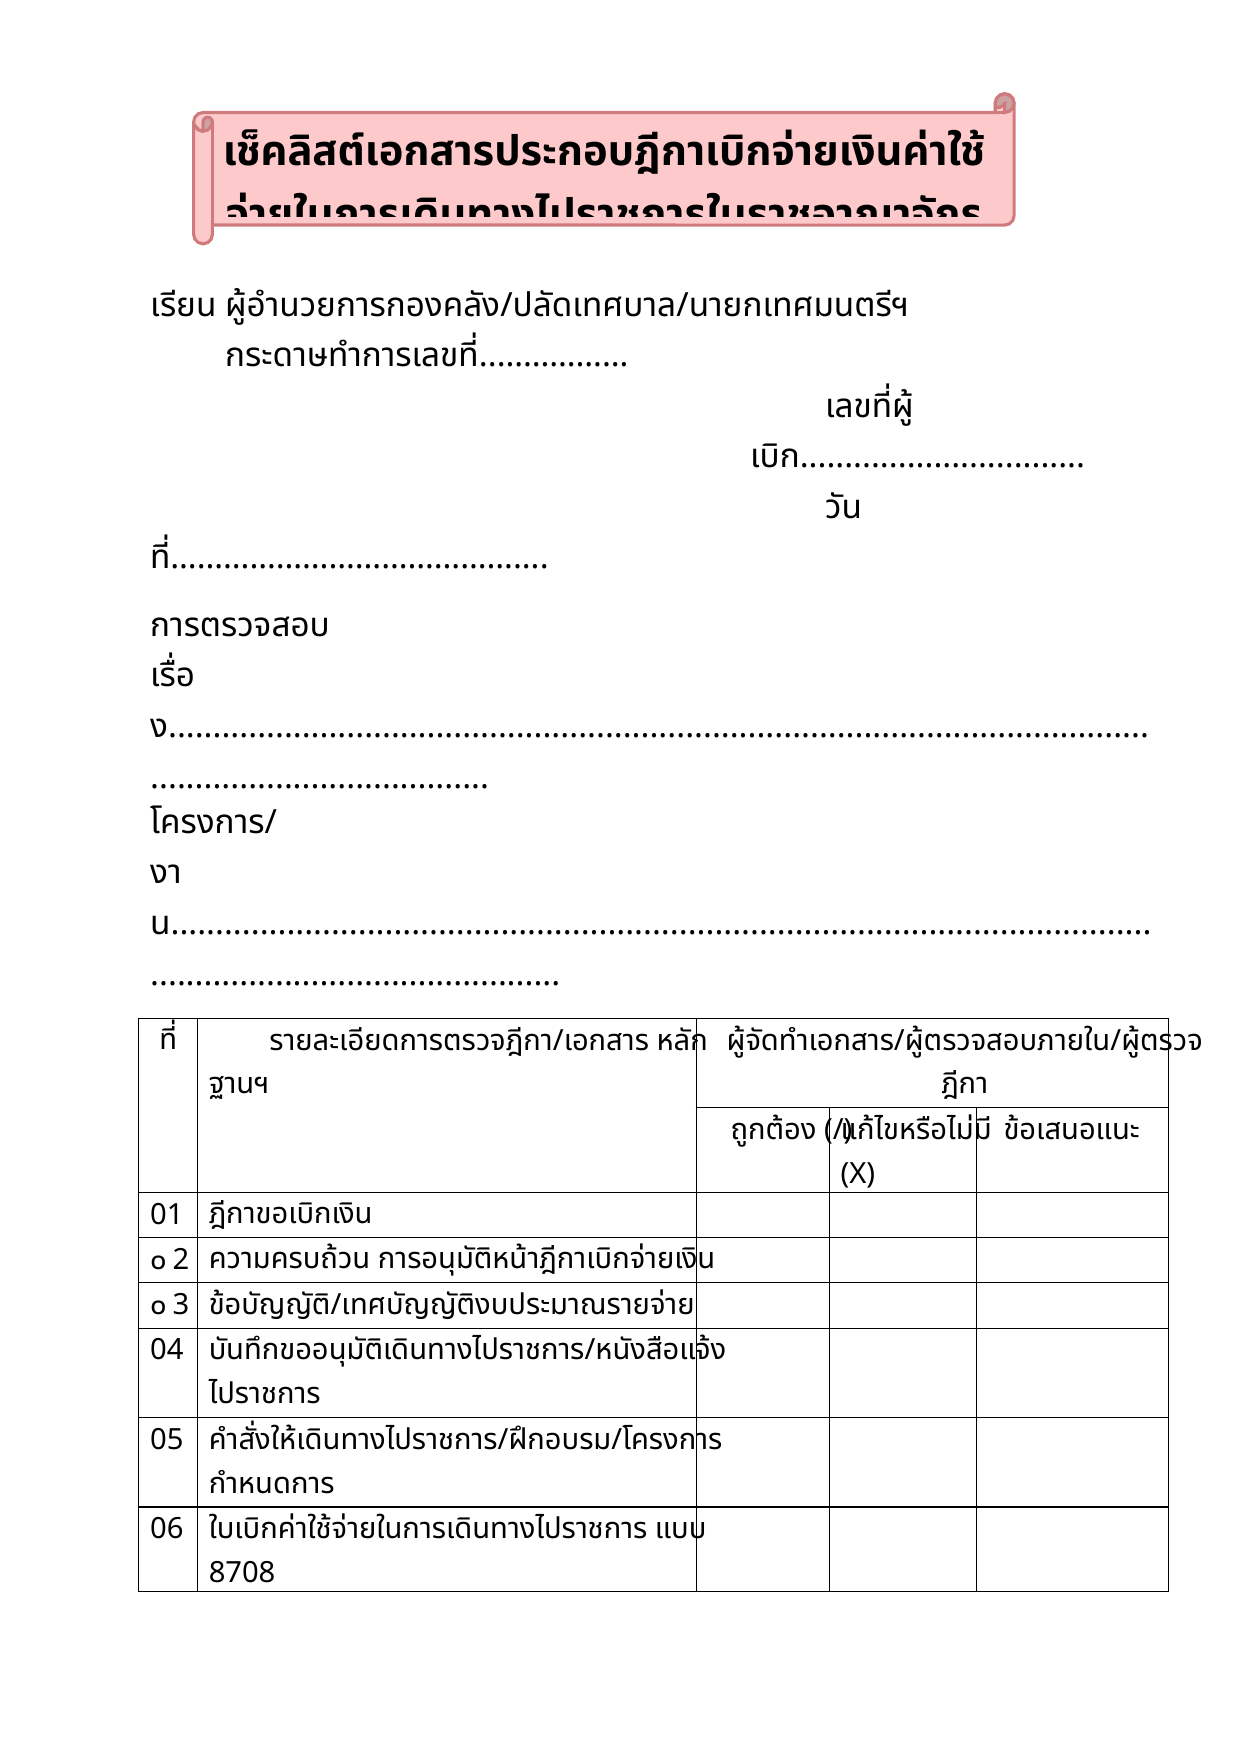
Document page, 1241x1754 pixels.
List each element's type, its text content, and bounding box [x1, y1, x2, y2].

table_cell [977, 1193, 1168, 1237]
table_cell แก้ไขหรือไม่มี (X) [830, 1108, 976, 1192]
text เรียน ผู้อำนวยการกองคลัง/ปลัดเทศบาล/นายกเทศมนตรีฯ กระดาษทำการเลขที่..…………… [150, 281, 1154, 382]
table_cell ความครบถ้วน การอนุมัติหน้าฎีกาเบิกจ่ายเงิน [198, 1238, 696, 1282]
table_cell [830, 1418, 976, 1506]
table_header รายละเอียดการตรวจฎีกา/เอกสาร หลักฐานฯ [198, 1019, 696, 1192]
table_header ผู้จัดทำเอกสาร/ผู้ตรวจสอบภายใน/ผู้ตรวจฎีกา [697, 1019, 1168, 1107]
table_cell ข้อบัญญัติ/เทศบัญญัติงบประมาณรายจ่าย [198, 1283, 696, 1328]
text วันที่……………………………………. [150, 483, 1154, 584]
table_cell 06 [139, 1508, 197, 1591]
table_cell [697, 1508, 829, 1591]
table_cell ๐2 [139, 1238, 197, 1282]
table_cell 04 [139, 1329, 197, 1417]
table_cell [830, 1193, 976, 1237]
table_header ที่ [139, 1019, 197, 1192]
table_cell ๐3 [139, 1283, 197, 1328]
table_cell [697, 1329, 829, 1417]
table_cell ถูกต้อง (/) [697, 1108, 829, 1192]
table_cell 01 [139, 1193, 197, 1237]
table_cell ฎีกาขอเบิกเงิน [198, 1193, 696, 1237]
text การตรวจสอบเรื่อง.................................................................................................................................................... [150, 601, 1154, 798]
table_cell [830, 1329, 976, 1417]
text โครงการ/งาน............................................................................................................................................................ [150, 798, 1154, 995]
table_cell ใบเบิกค่าใช้จ่ายในการเดินทางไปราชการ แบบ 8708 [198, 1508, 696, 1591]
table_cell คำสั่งให้เดินทางไปราชการ/ฝึกอบรม/โครงการ กำหนดการ [198, 1418, 696, 1506]
table_cell [977, 1508, 1168, 1591]
table_cell [697, 1283, 829, 1328]
text เลขที่ผู้เบิก................................ [750, 382, 1154, 483]
table_cell 05 [139, 1418, 197, 1506]
table_cell [697, 1418, 829, 1506]
table_cell [830, 1508, 976, 1591]
table_cell ข้อเสนอแนะ [977, 1108, 1168, 1192]
table_cell [977, 1238, 1168, 1282]
table_cell [977, 1329, 1168, 1417]
table_cell [830, 1238, 976, 1282]
table_cell [697, 1193, 829, 1237]
table_cell [830, 1283, 976, 1328]
table_cell [977, 1418, 1168, 1506]
table_cell [977, 1283, 1168, 1328]
table_cell บันทึกขออนุมัติเดินทางไปราชการ/หนังสือแจ้งไปราชการ [198, 1329, 696, 1417]
table_cell [697, 1238, 829, 1282]
